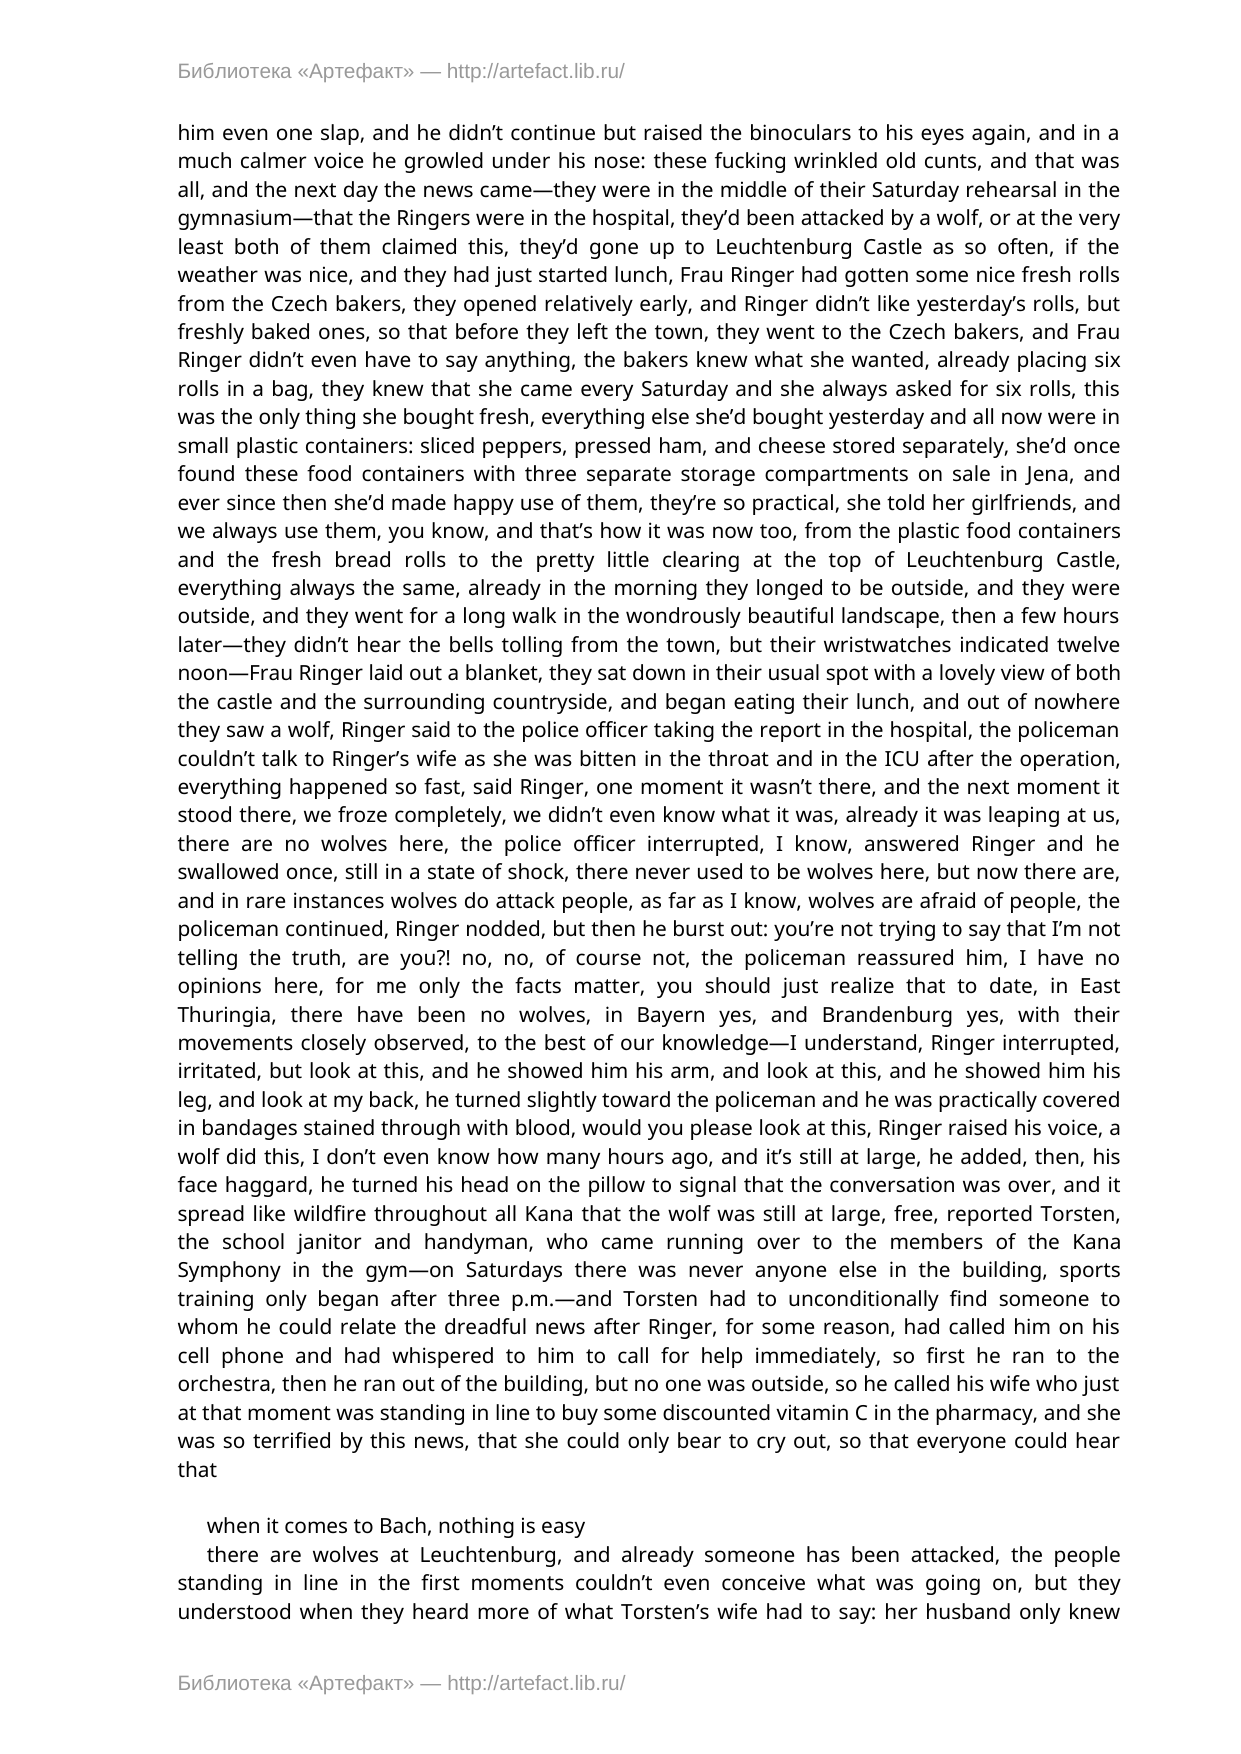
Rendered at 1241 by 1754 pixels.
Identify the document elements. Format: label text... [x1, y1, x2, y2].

subtitle when it comes to Bach, nothing is easy [177, 1512, 1122, 1540]
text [177, 118, 1122, 1483]
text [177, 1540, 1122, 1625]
